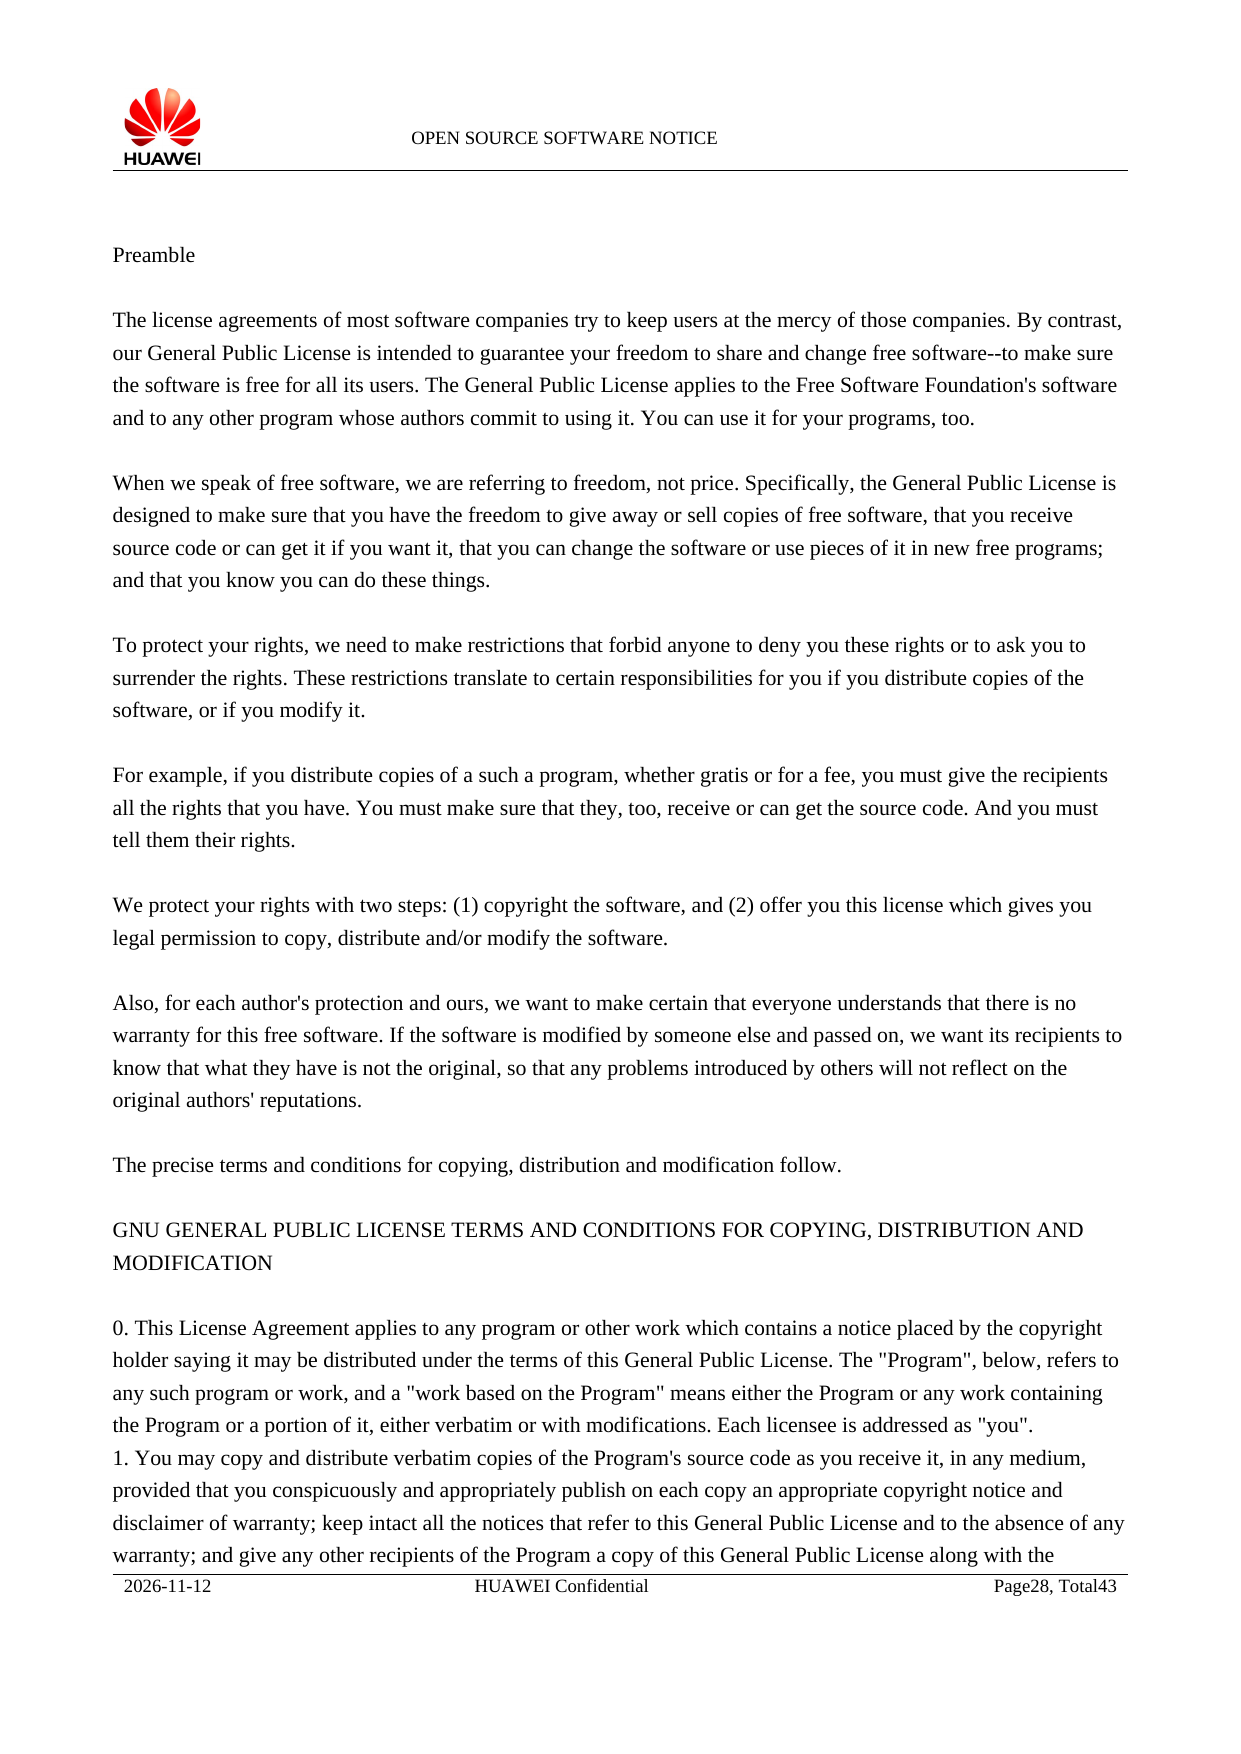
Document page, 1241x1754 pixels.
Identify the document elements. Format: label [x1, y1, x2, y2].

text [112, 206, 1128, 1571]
picture [124, 88, 201, 165]
